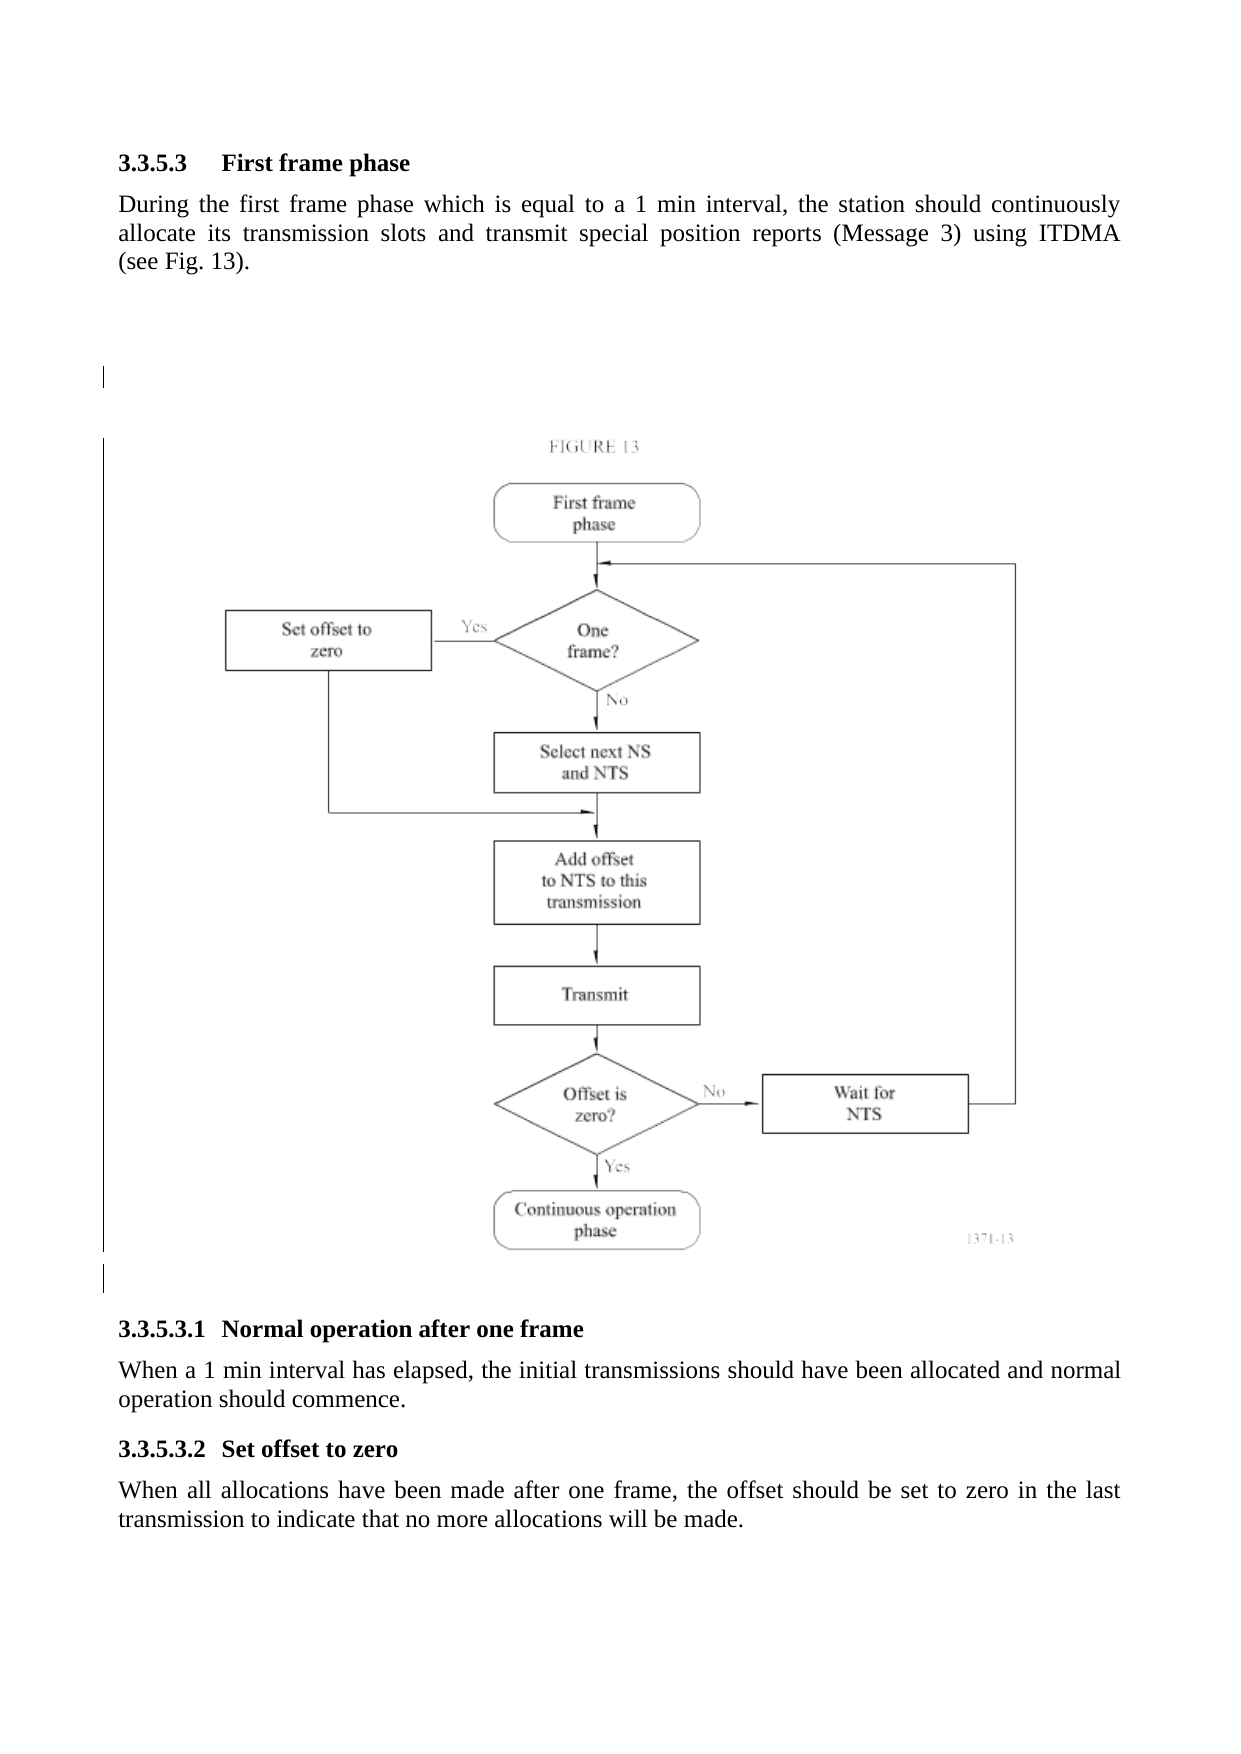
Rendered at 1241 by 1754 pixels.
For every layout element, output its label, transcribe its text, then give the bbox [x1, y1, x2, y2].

text When a 1 min interval has elapsed, the initial transmissions should have been allocated and normal operation should commence. [118, 1355, 1122, 1413]
text During the first frame phase which is equal to a 1 min interval, the station should continuously allocate its transmission slots and transmit special position reports (Message 3) using ITDMA (see Fig. 13). [118, 189, 1122, 275]
subtitle 3.3.5.3 First frame phase [118, 148, 1122, 176]
subtitle 3.3.5.3.1 Normal operation after one frame [118, 1314, 1122, 1343]
subtitle 3.3.5.3.2 Set offset to zero [118, 1434, 1122, 1462]
text When all allocations have been made after one frame, the offset should be set to zero in the last transmission to indicate that no more allocations will be made. [118, 1475, 1122, 1532]
